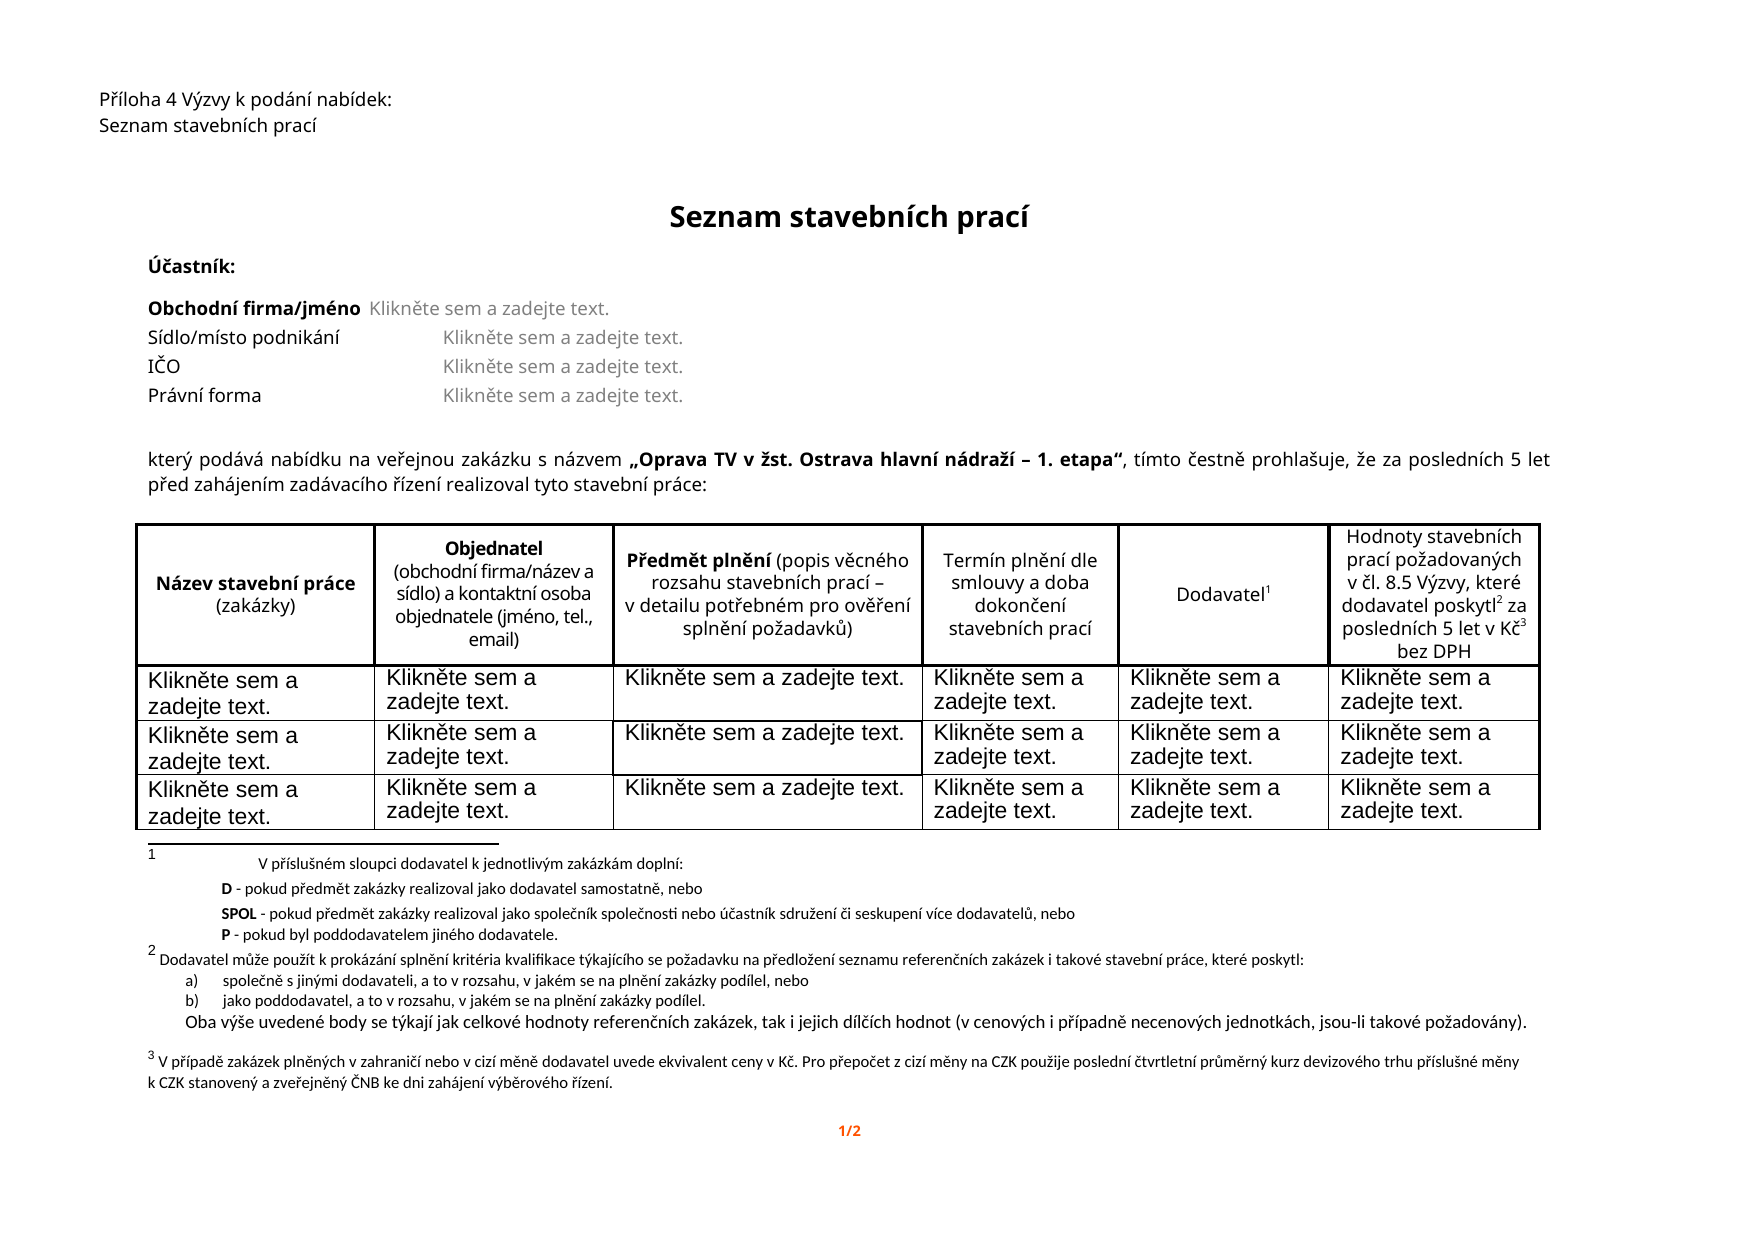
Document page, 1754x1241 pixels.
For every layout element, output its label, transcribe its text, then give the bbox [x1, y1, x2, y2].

text Obchodní firma/jméno [148, 292, 1551, 321]
text IČO [148, 350, 1551, 379]
text Sídlo/místo podnikání [148, 321, 1551, 350]
table_header Předmět plnění (popis věcného rozsahu stavebních prací – v detailu potřebném pro ověření splnění požadavků) [615, 526, 921, 664]
table_header Objednatel (obchodní firma/název a sídlo) a kontaktní osoba objednatele (jméno, tel., email) [376, 526, 612, 664]
text Účastník: [148, 249, 1551, 279]
table_header Termín plnění dle smlouvy a doba dokončení stavebních prací [924, 526, 1117, 664]
text Právní forma [148, 379, 1551, 408]
text který podává nabídku na veřejnou zakázku s názvem „Oprava TV v žst. Ostrava hlavní nádraží – 1. etapa“, tímto čestně prohlašuje, že za posledních 5 let před zahájením zadávacího řízení realizoval tyto stavební práce: [148, 446, 1551, 497]
title Seznam stavebních prací [148, 196, 1551, 236]
table_header Hodnoty stavebních prací požadovaných v čl. 8.5 Výzvy, které dodavatel poskytl za posledních 5 let v Kč bez DPH [1331, 526, 1538, 664]
table_header Název stavební práce (zakázky) [138, 526, 373, 664]
table_header Dodavatel [1120, 526, 1327, 664]
